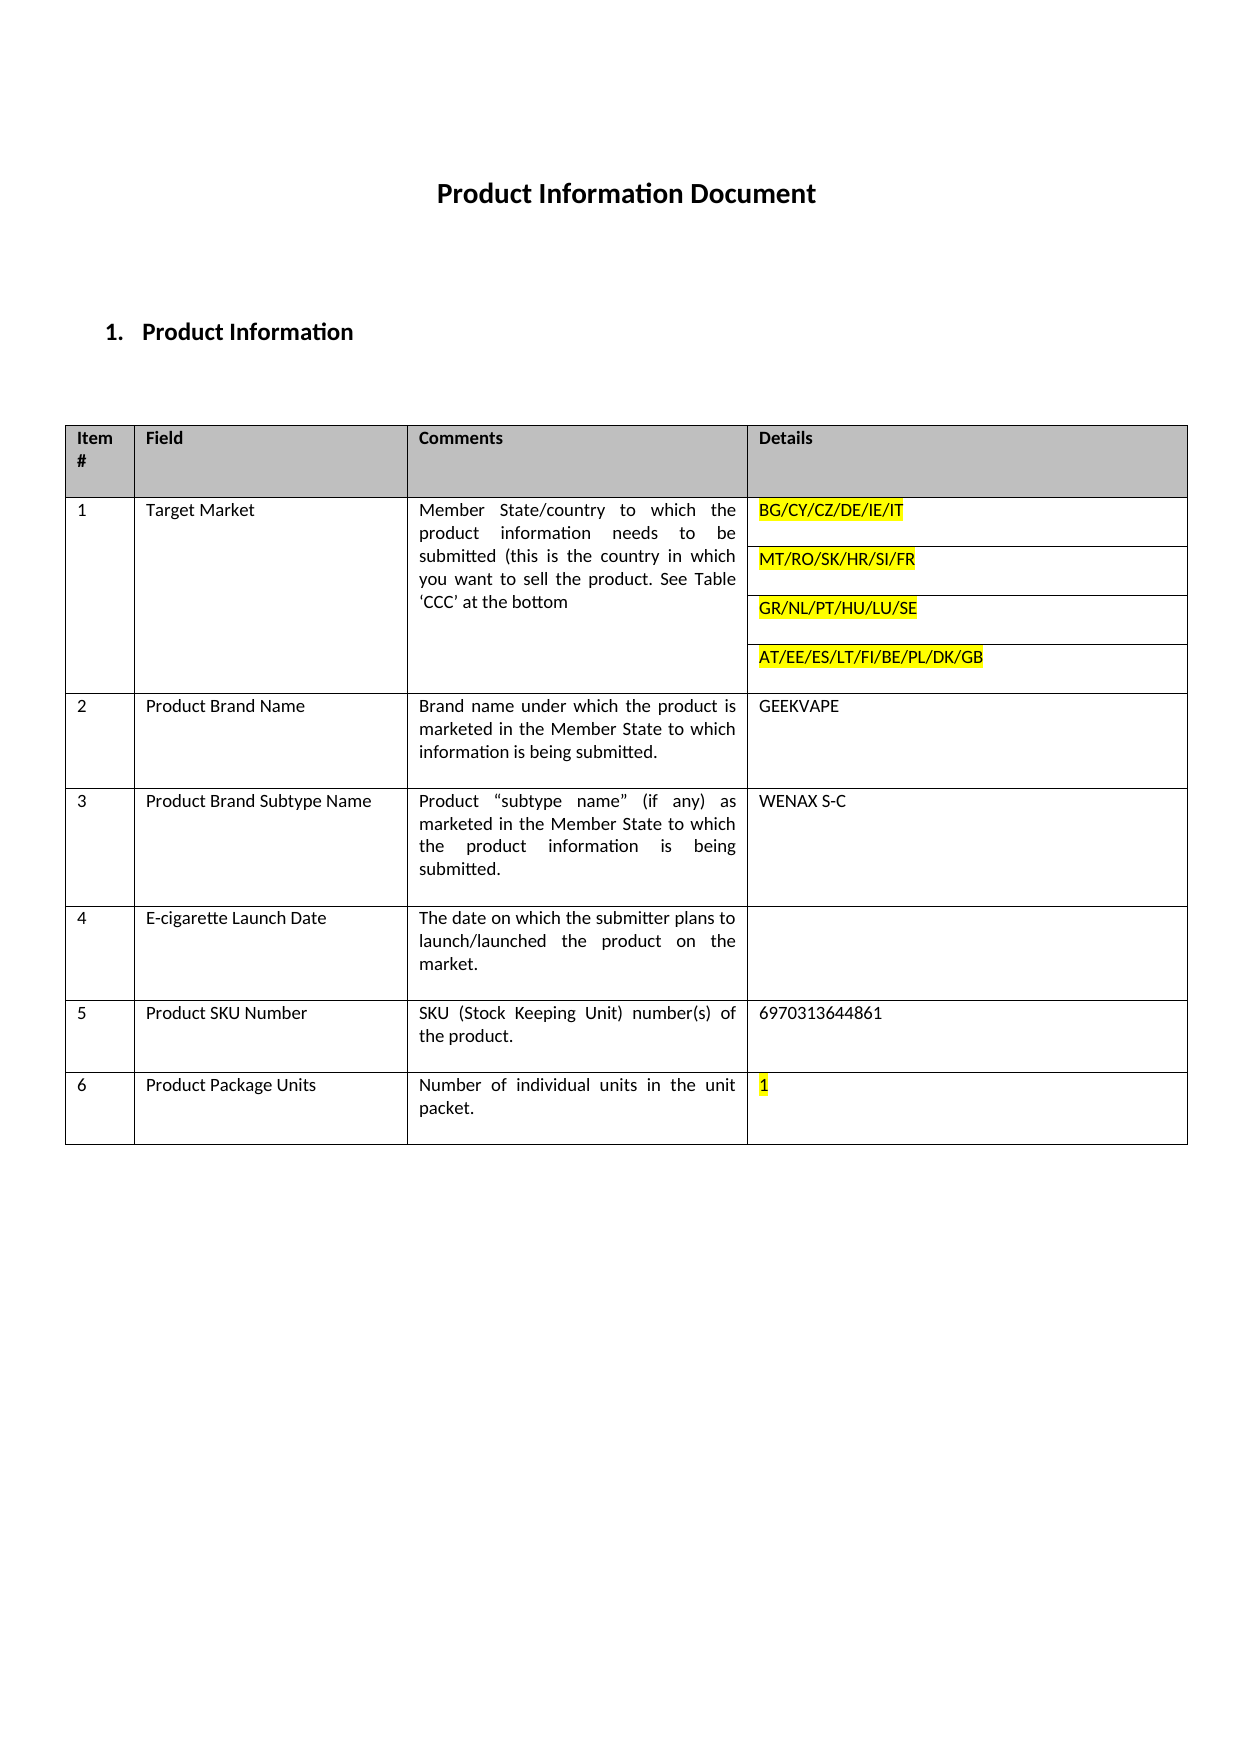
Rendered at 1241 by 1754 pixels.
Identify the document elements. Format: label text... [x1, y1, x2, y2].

table_cell 6 [66, 1073, 134, 1144]
table_cell 3 [66, 789, 134, 906]
table_cell AT/EE/ES/LT/FI/BE/PL/DK/GB [748, 645, 1187, 693]
table_cell GEEKVAPE [748, 694, 1187, 788]
table_cell Member State/country to which the product information needs to be submitted (this is the country in which you want to sell the product. See Table ‘CCC’ at the bottom [408, 498, 747, 693]
table_cell WENAX S-C [748, 789, 1187, 906]
table_cell BG/CY/CZ/DE/IE/IT [748, 498, 1187, 546]
table_cell Product Package Units [135, 1073, 407, 1144]
table_cell 6970313644861 [748, 1001, 1187, 1072]
table_header Item # [66, 426, 134, 497]
table_cell Product Brand Subtype Name [135, 789, 407, 906]
table_cell 1 [748, 1073, 1187, 1144]
table_cell MT/RO/SK/HR/SI/FR [748, 547, 1187, 595]
table_cell 2 [66, 694, 134, 788]
table_cell 1 [66, 498, 134, 693]
table_cell 4 [66, 907, 134, 1000]
table_cell E-cigarette Launch Date [135, 907, 407, 1000]
table_cell Brand name under which the product is marketed in the Member State to which information is being submitted. [408, 694, 747, 788]
table_cell Target Market [135, 498, 407, 693]
table_cell [748, 907, 1187, 1000]
table_header Comments [408, 426, 747, 497]
table_header Field [135, 426, 407, 497]
table_cell The date on which the submitter plans to launch/launched the product on the market. [408, 907, 747, 1000]
table_cell Product Brand Name [135, 694, 407, 788]
list Product Information [104, 316, 1165, 346]
table_cell Number of individual units in the unit packet. [408, 1073, 747, 1144]
table_cell Product “subtype name” (if any) as marketed in the Member State to which the product information is being submitted. [408, 789, 747, 906]
table_cell 5 [66, 1001, 134, 1072]
table_header Details [748, 426, 1187, 497]
table_cell Product SKU Number [135, 1001, 407, 1072]
table_cell GR/NL/PT/HU/LU/SE [748, 596, 1187, 644]
table_cell SKU (Stock Keeping Unit) number(s) of the product. [408, 1001, 747, 1072]
